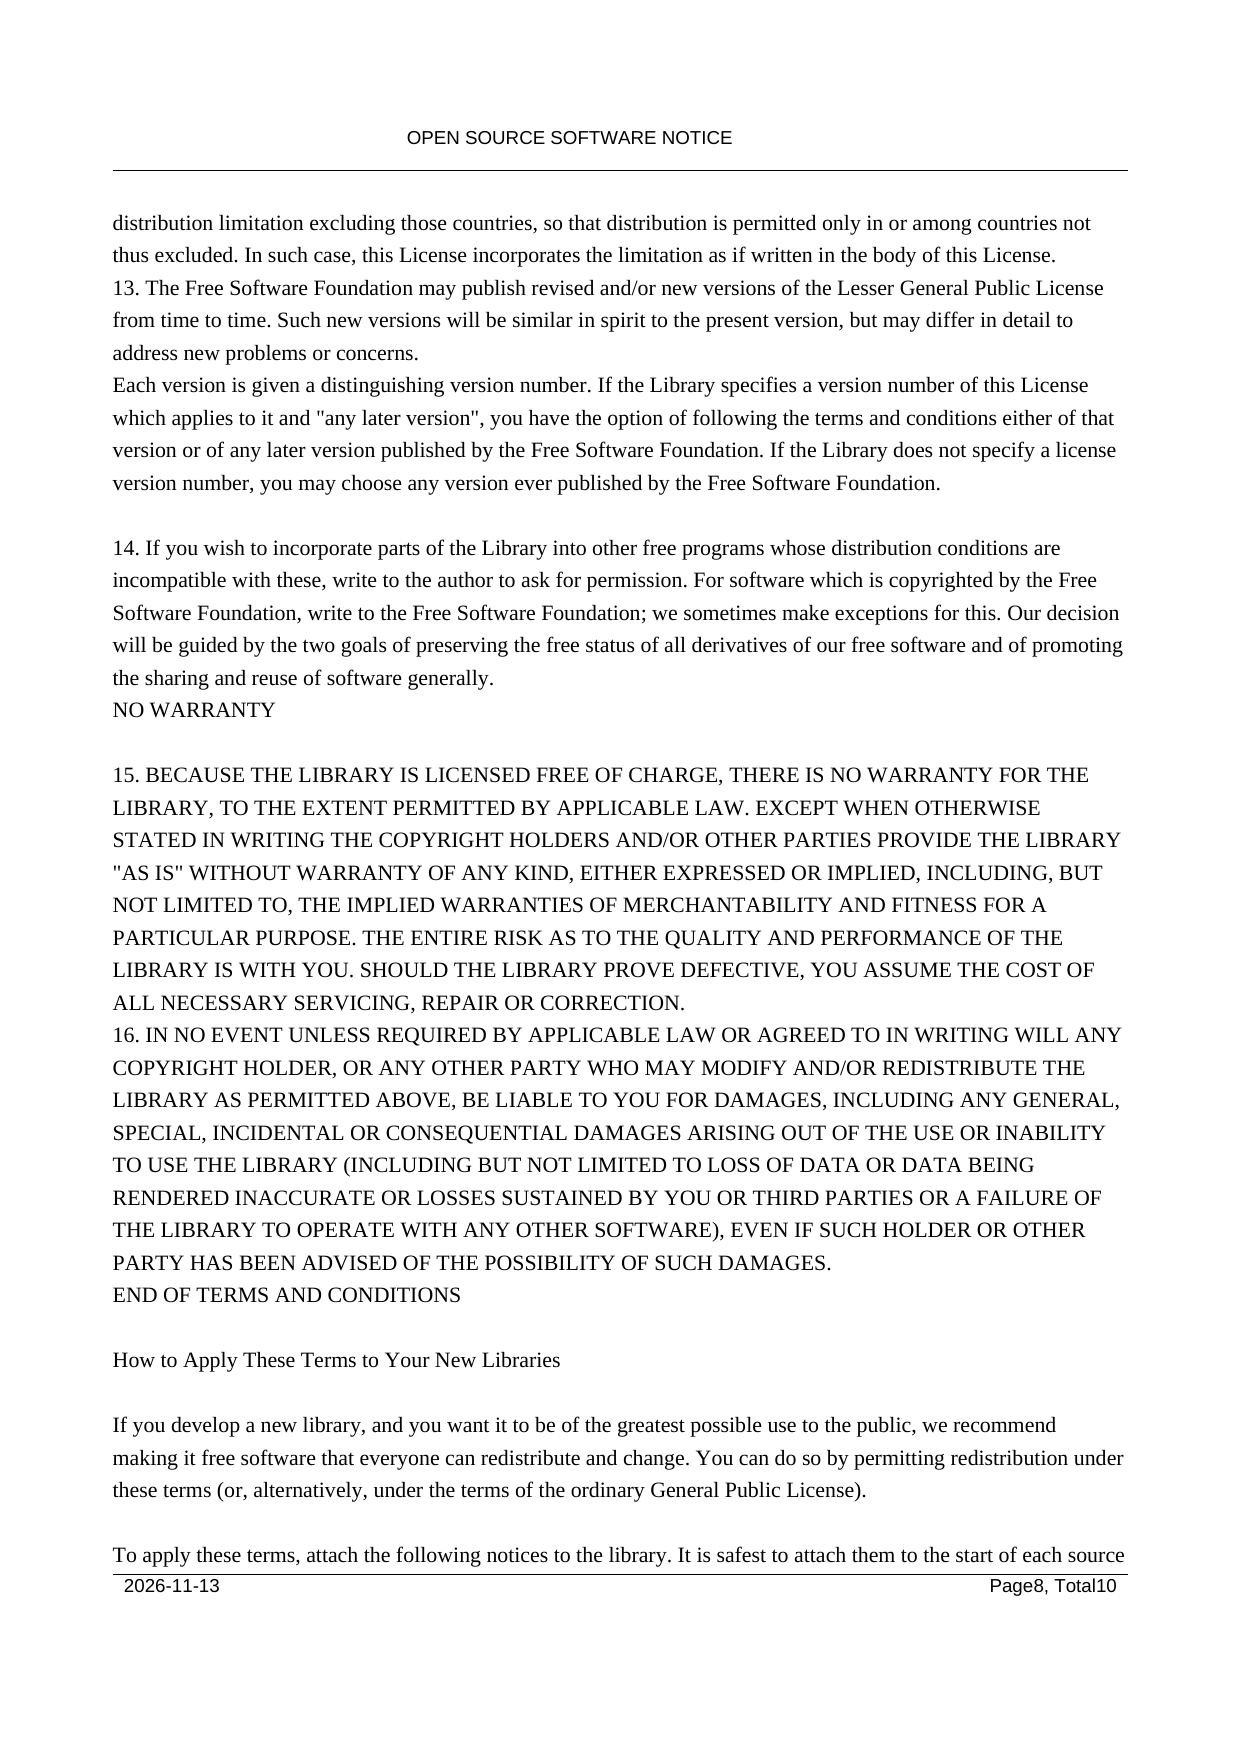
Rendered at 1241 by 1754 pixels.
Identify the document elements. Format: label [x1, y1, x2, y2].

text [112, 206, 1128, 1571]
